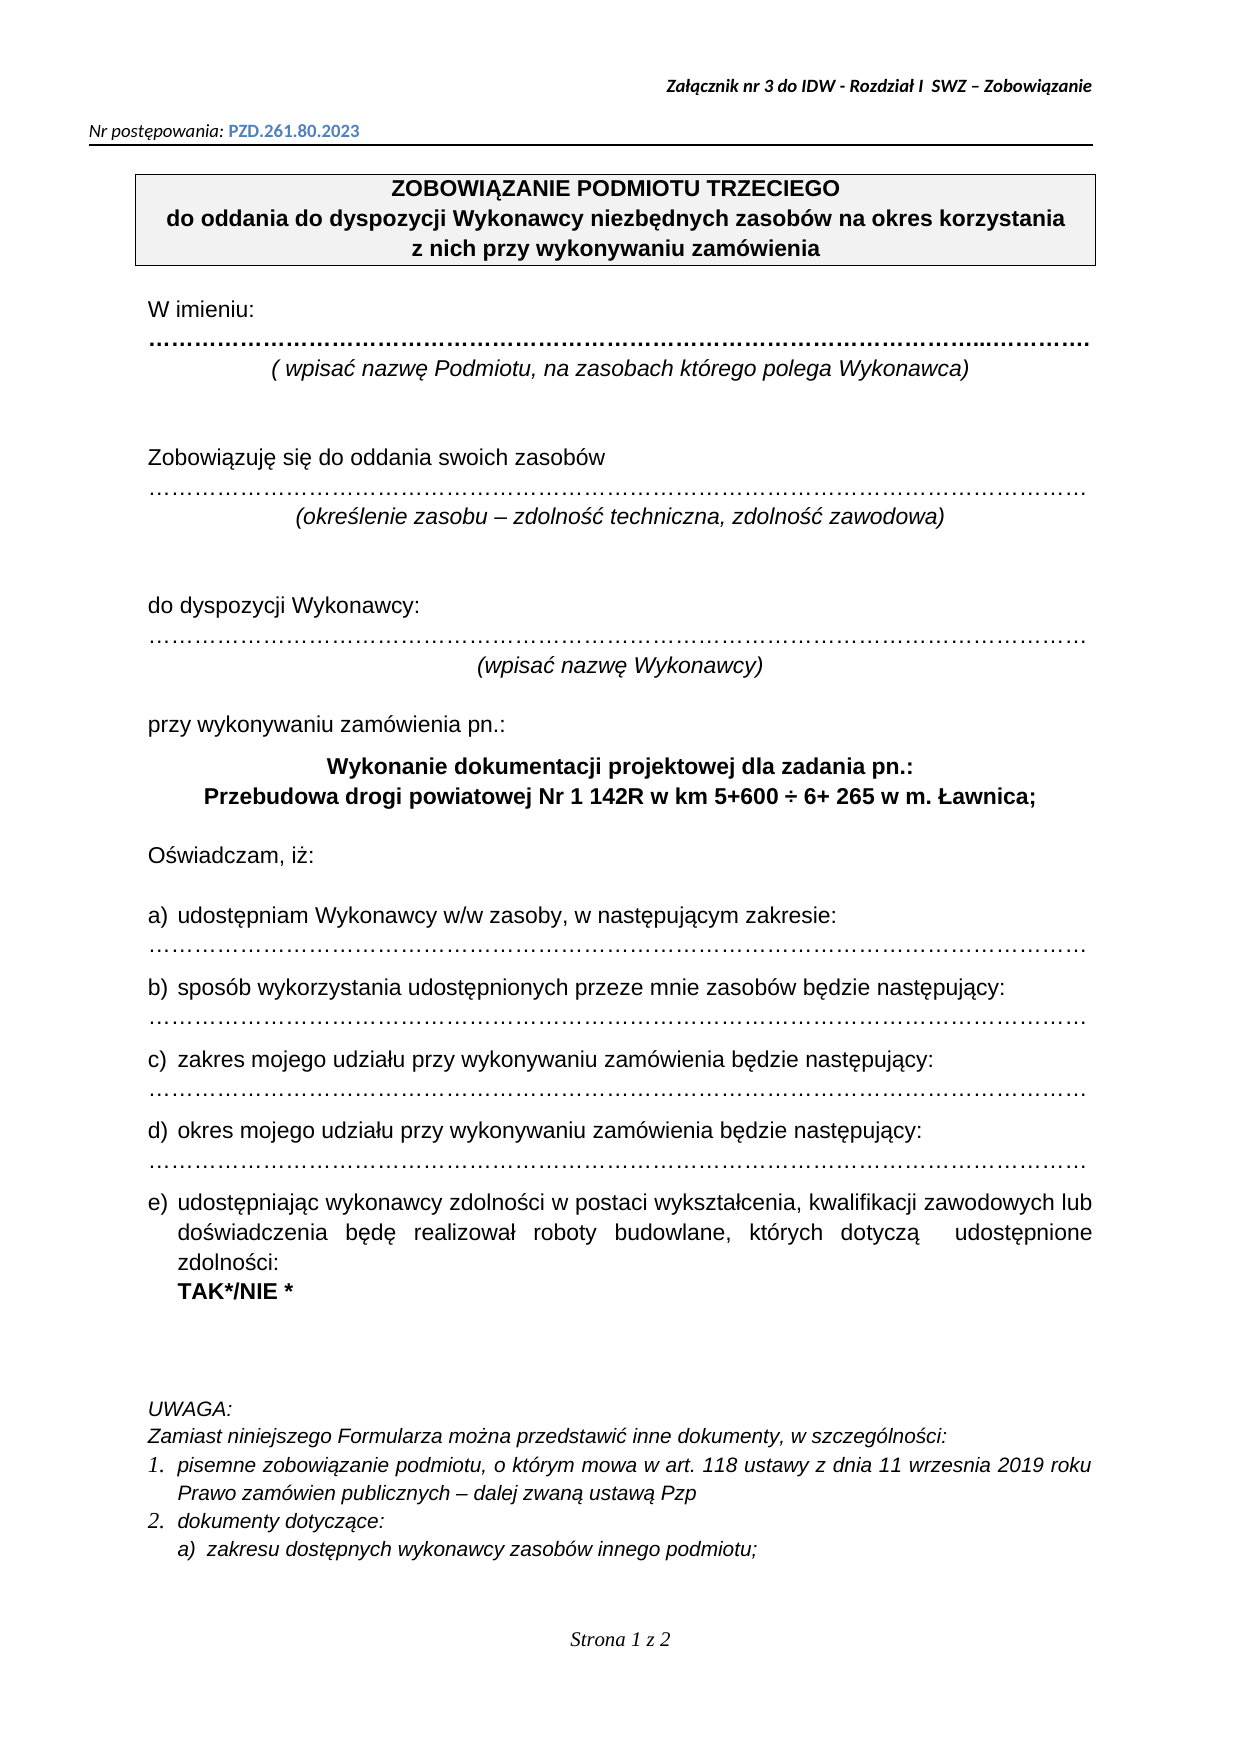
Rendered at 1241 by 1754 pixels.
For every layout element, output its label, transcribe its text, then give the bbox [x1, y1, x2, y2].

list dokumenty dotyczące: [148, 1507, 1093, 1534]
list zakresu dostępnych wykonawcy zasobów innego podmiotu; [177, 1537, 1093, 1561]
text (wpisać nazwę Wykonawcy) [148, 652, 1093, 678]
text …………………………………………………………………………………………………………… [148, 1147, 1093, 1173]
table_header ZOBOWIĄZANIE PODMIOTU TRZECIEGO do oddania do dyspozycji Wykonawcy niezbędnych zasobów na okres korzystania z nich przy wykonywaniu zamówienia [136, 175, 1095, 265]
text …………………………………………………………………………………………………………… [148, 622, 1093, 648]
list zakres mojego udziału przy wykonywaniu zamówienia będzie następujący: [148, 1046, 1093, 1072]
text …………………………………………………………………………………………………………… [148, 474, 1093, 500]
text Zobowiązuję się do oddania swoich zasobów [148, 444, 1093, 470]
text …………………………………………………………………………………………………………… [148, 1003, 1093, 1030]
text Przebudowa drogi powiatowej Nr 1 142R w km 5+600 ÷ 6+ 265 w m. Ławnica; [148, 783, 1093, 809]
text …………………………………………………………………………………………………………… [148, 931, 1093, 958]
list pisemne zobowiązanie podmiotu, o którym mowa w art. 118 ustawy z dnia 11 wrzesnia 2019 roku Prawo zamówien publicznych – dalej zwaną ustawą Pzp [148, 1451, 1093, 1504]
text TAK*/NIE * [177, 1278, 1093, 1305]
text do dyspozycji Wykonawcy: [148, 592, 1093, 619]
text przy wykonywaniu zamówienia pn.: [148, 711, 1093, 737]
text ( wpisać nazwę Podmiotu, na zasobach którego polega Wykonawca) [148, 355, 1093, 381]
list sposób wykorzystania udostępnionych przeze mnie zasobów będzie następujący: [148, 974, 1093, 1000]
list udostępniam Wykonawcy w/w zasoby, w następującym zakresie: [148, 902, 1093, 928]
text UWAGA: [148, 1397, 1093, 1421]
list udostępniając wykonawcy zdolności w postaci wykształcenia, kwalifikacji zawodowych lub doświadczenia będę realizował roboty budowlane, których dotyczą udostępnione zdolności: [148, 1189, 1093, 1275]
text Oświadczam, iż: [148, 842, 1093, 869]
text Wykonanie dokumentacji projektowej dla zadania pn.: [148, 753, 1093, 780]
text W imieniu: [148, 296, 1093, 322]
text ………………………………………………………………………………………………...…………. [148, 325, 1093, 352]
text (określenie zasobu – zdolność techniczna, zdolność zawodowa) [148, 503, 1093, 530]
list okres mojego udziału przy wykonywaniu zamówienia będzie następujący: [148, 1117, 1093, 1144]
text …………………………………………………………………………………………………………… [148, 1075, 1093, 1102]
text Zamiast niniejszego Formularza można przedstawić inne dokumenty, w szczególności: [148, 1424, 1093, 1448]
